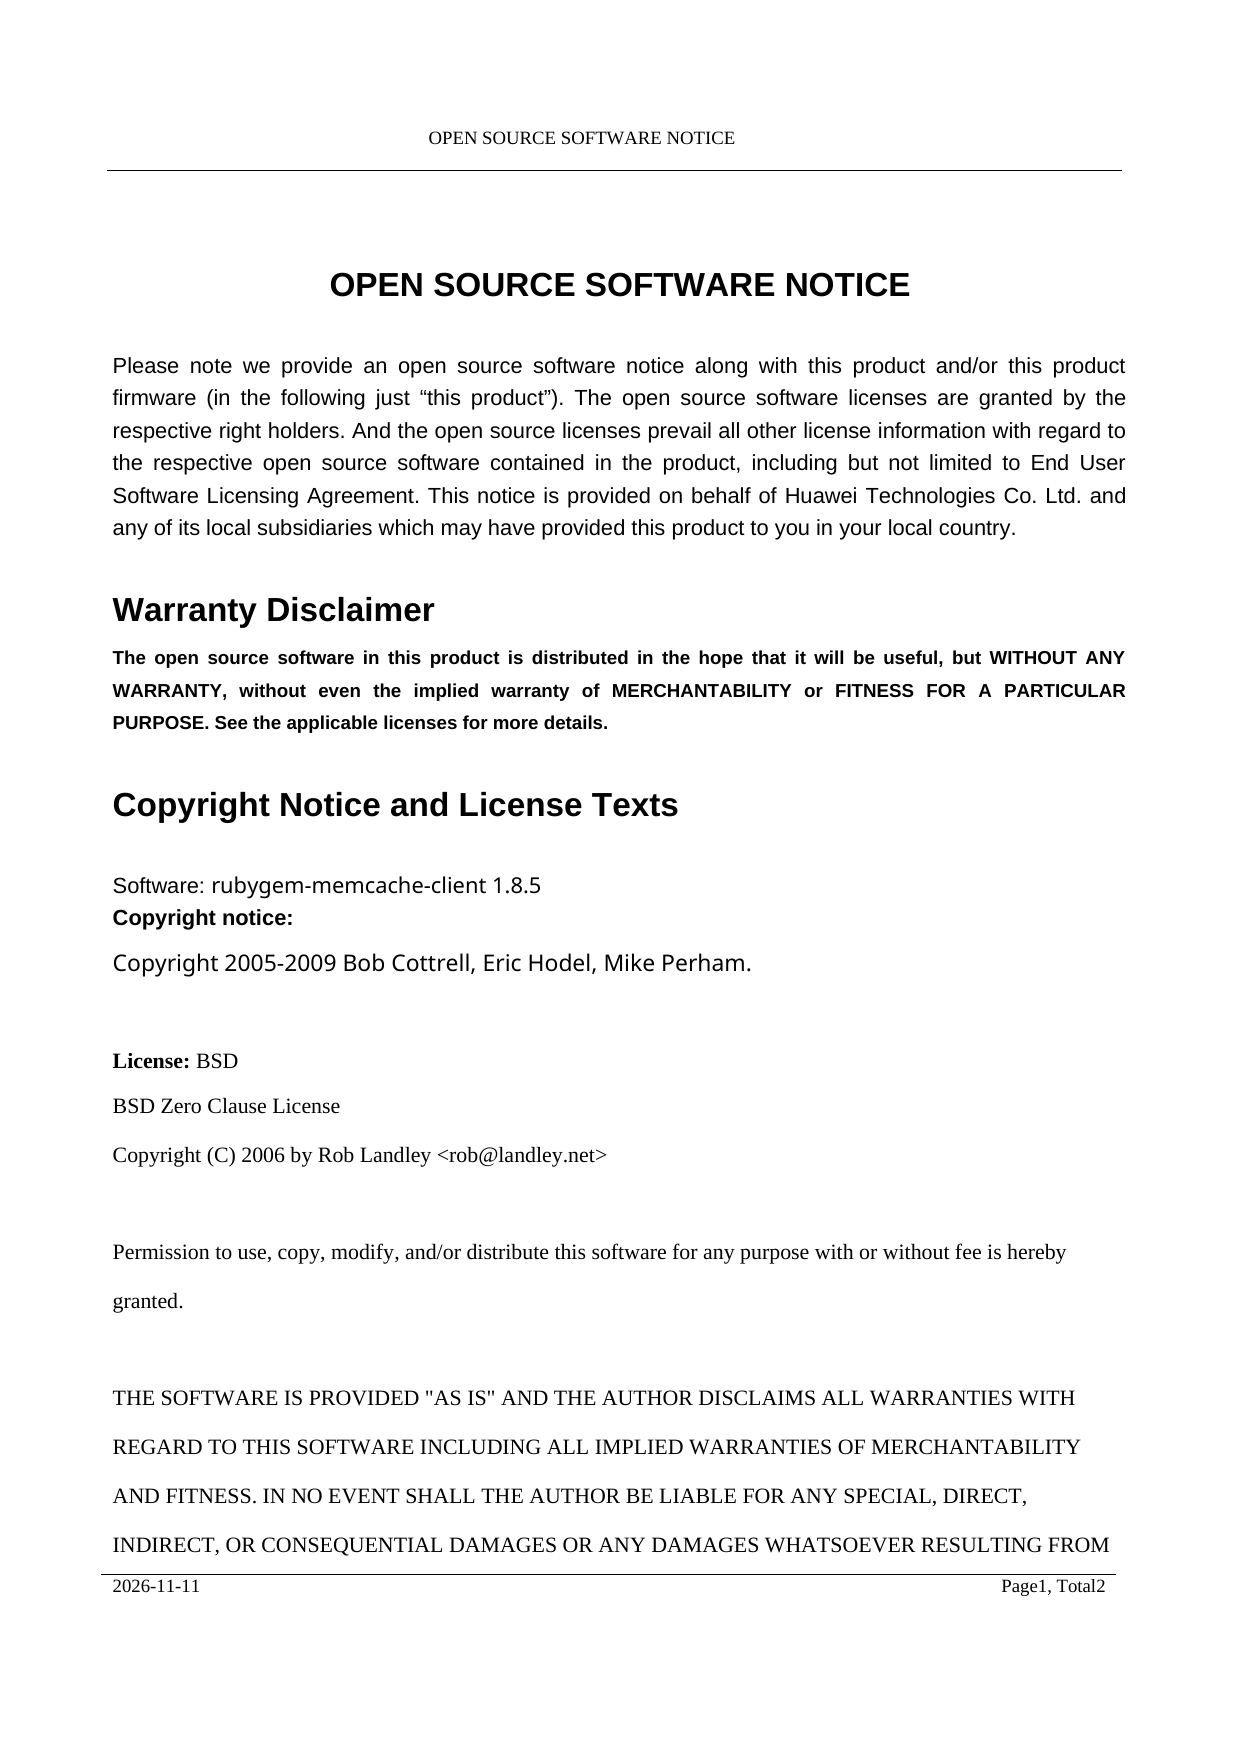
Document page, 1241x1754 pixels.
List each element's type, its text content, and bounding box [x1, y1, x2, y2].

text Please note we provide an open source software notice along with this product and/or this product firmware (in the following just “this product”). The open source software licenses are granted by the respective right holders. And the open source licenses prevail all other license information with regard to the respective open source software contained in the product, including but not limited to End User Software Licensing Agreement. This notice is provided on behalf of Huawei Technologies Co. Ltd. and any of its local subsidiaries which may have provided this product to you in your local country. [112, 349, 1128, 544]
text Software: rubygem-memcache-client 1.8.5 [112, 869, 1128, 901]
text Warranty Disclaimer [112, 576, 1128, 641]
text License: BSD [112, 1044, 1128, 1077]
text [112, 1089, 1128, 1560]
text Copyright Notice and License Texts [112, 771, 1128, 836]
text OPEN SOURCE SOFTWARE NOTICE [112, 251, 1128, 316]
text Copyright notice: [112, 901, 1128, 934]
text Copyright 2005-2009 Bob Cottrell, Eric Hodel, Mike Perham. [112, 947, 1128, 1028]
text The open source software in this product is distributed in the hope that it will be useful, but WITHOUT ANY WARRANTY, without even the implied warranty of MERCHANTABILITY or FITNESS FOR A PARTICULAR PURPOSE. See the applicable licenses for more details. [112, 641, 1128, 739]
